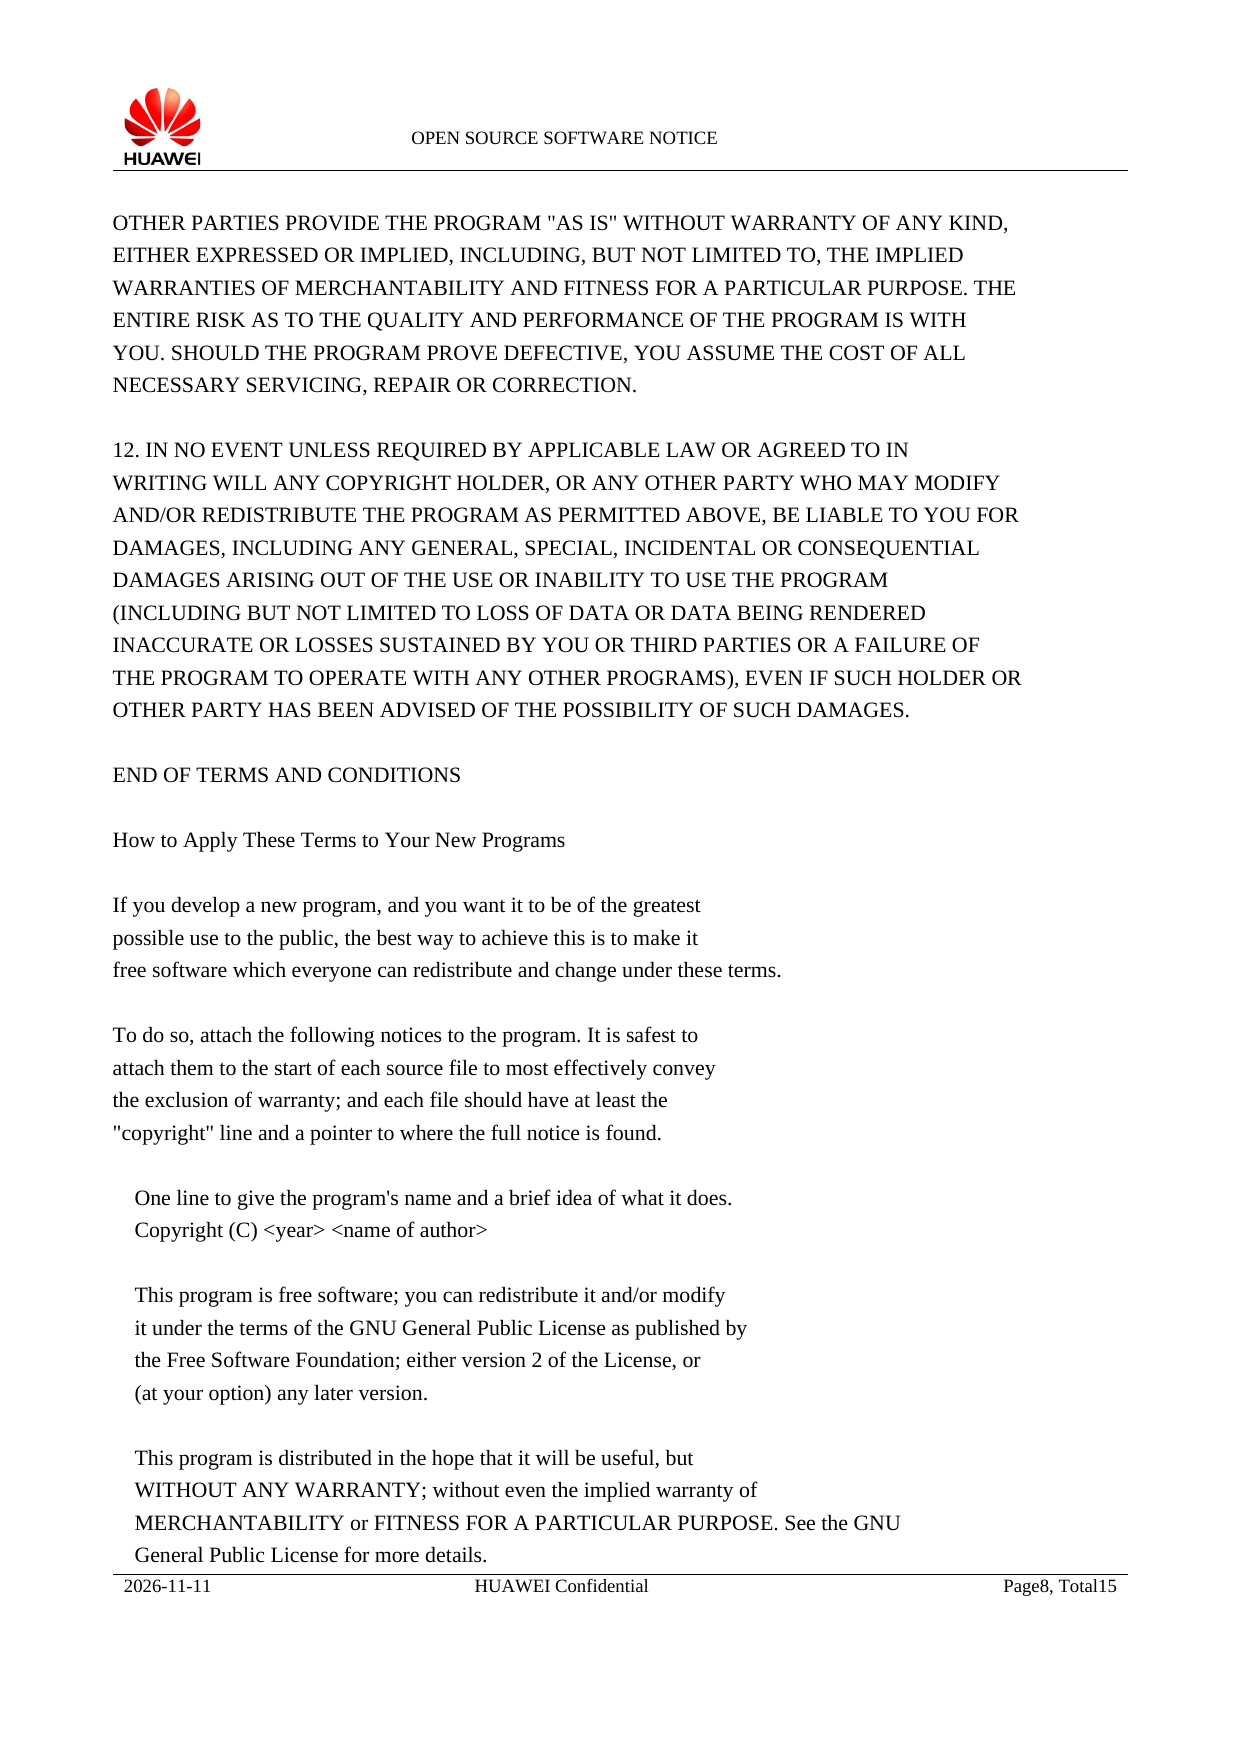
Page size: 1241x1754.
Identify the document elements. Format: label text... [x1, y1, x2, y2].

picture [124, 88, 201, 165]
